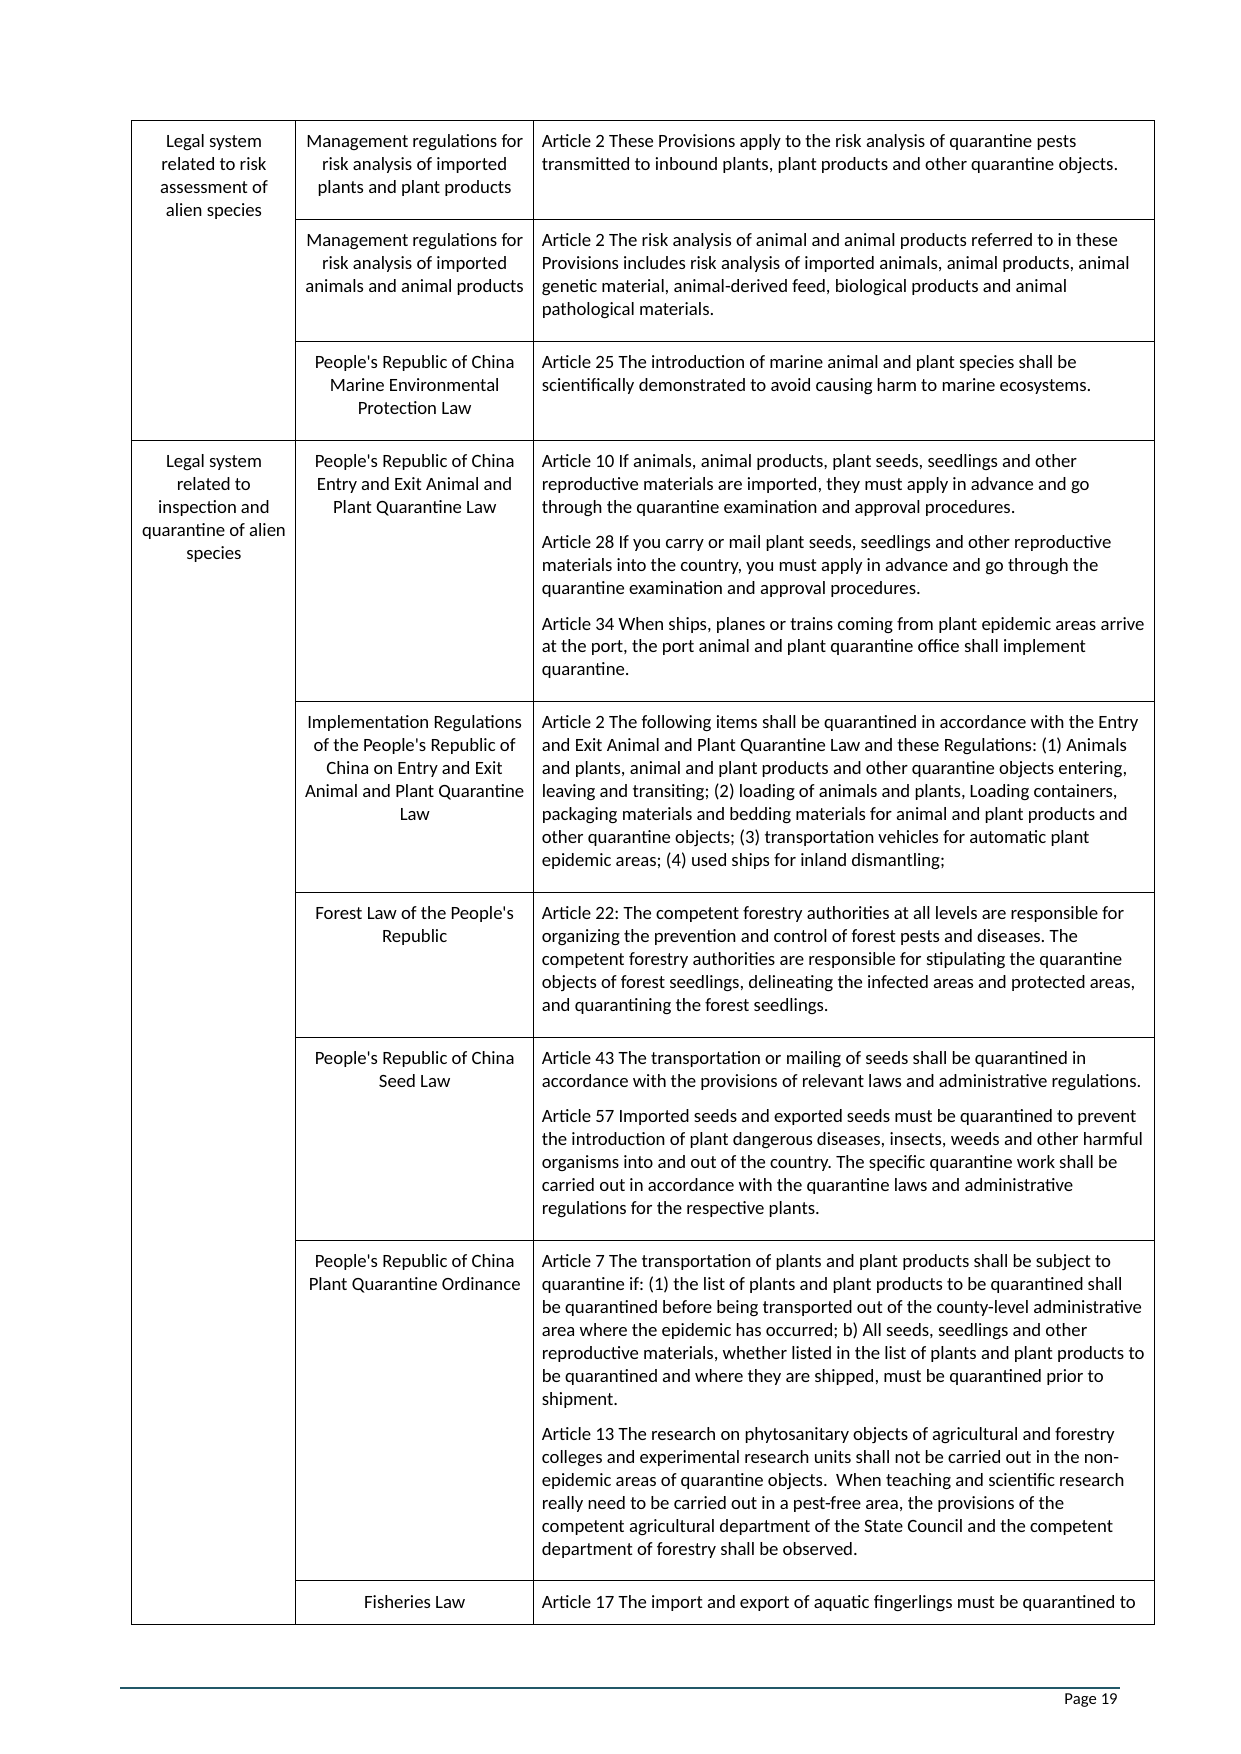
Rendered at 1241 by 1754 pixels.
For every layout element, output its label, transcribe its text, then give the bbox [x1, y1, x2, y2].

table_cell People's Republic of China Marine Environmental Protection Law [296, 342, 533, 440]
table_cell Article 2 The following items shall be quarantined in accordance with the Entry and Exit Animal and Plant Quarantine Law and these Regulations: (1) Animals and plants, animal and plant products and other quarantine objects entering, leaving and transiting; (2) loading of animals and plants, Loading containers, packaging materials and bedding materials for animal and plant products and other quarantine objects; (3) transportation vehicles for automatic plant epidemic areas; (4) used ships for inland dismantling; [534, 702, 1154, 892]
table_cell Fisheries Law [296, 1581, 533, 1624]
table_cell Article 2 The risk analysis of animal and animal products referred to in these Provisions includes risk analysis of imported animals, animal products, animal genetic material, animal-derived feed, biological products and animal pathological materials. [534, 220, 1154, 341]
table_cell Article 7 The transportation of plants and plant products shall be subject to quarantine if: (1) the list of plants and plant products to be quarantined shall be quarantined before being transported out of the county-level administrative area where the epidemic has occurred; b) All seeds, seedlings and other reproductive materials, whether listed in the list of plants and plant products to be quarantined and where they are shipped, must be quarantined prior to shipment. Article 13 The research on phytosanitary objects of agricultural and forestry colleges and experimental research units shall not be carried out in the non-epidemic areas of quarantine objects. When teaching and scientific research really need to be carried out in a pest-free area, the provisions of the competent agricultural department of the State Council and the competent department of forestry shall be observed. [534, 1241, 1154, 1580]
table_cell People's Republic of China Entry and Exit Animal and Plant Quarantine Law [296, 441, 533, 701]
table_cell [534, 1581, 1154, 1624]
table_cell Legal system related to risk assessment of alien species [132, 121, 295, 440]
table_cell Legal system related to inspection and quarantine of alien species [132, 441, 295, 1624]
table_cell Article 25 The introduction of marine animal and plant species shall be scientifically demonstrated to avoid causing harm to marine ecosystems. [534, 342, 1154, 440]
table_cell People's Republic of China Plant Quarantine Ordinance [296, 1241, 533, 1580]
table_cell Implementation Regulations of the People's Republic of China on Entry and Exit Animal and Plant Quarantine Law [296, 702, 533, 892]
table_cell Forest Law of the People's Republic [296, 893, 533, 1037]
table_cell People's Republic of China Seed Law [296, 1038, 533, 1240]
table_cell Article 43 The transportation or mailing of seeds shall be quarantined in accordance with the provisions of relevant laws and administrative regulations. Article 57 Imported seeds and exported seeds must be quarantined to prevent the introduction of plant dangerous diseases, insects, weeds and other harmful organisms into and out of the country. The specific quarantine work shall be carried out in accordance with the quarantine laws and administrative regulations for the respective plants. [534, 1038, 1154, 1240]
table_cell Management regulations for risk analysis of imported animals and animal products [296, 220, 533, 341]
table_cell Management regulations for risk analysis of imported plants and plant products [296, 121, 533, 219]
table_cell Article 2 These Provisions apply to the risk analysis of quarantine pests transmitted to inbound plants, plant products and other quarantine objects. [534, 121, 1154, 219]
table_cell Article 10 If animals, animal products, plant seeds, seedlings and other reproductive materials are imported, they must apply in advance and go through the quarantine examination and approval procedures. Article 28 If you carry or mail plant seeds, seedlings and other reproductive materials into the country, you must apply in advance and go through the quarantine examination and approval procedures. Article 34 When ships, planes or trains coming from plant epidemic areas arrive at the port, the port animal and plant quarantine office shall implement quarantine. [534, 441, 1154, 701]
table_cell Article 22: The competent forestry authorities at all levels are responsible for organizing the prevention and control of forest pests and diseases. The competent forestry authorities are responsible for stipulating the quarantine objects of forest seedlings, delineating the infected areas and protected areas, and quarantining the forest seedlings. [534, 893, 1154, 1037]
